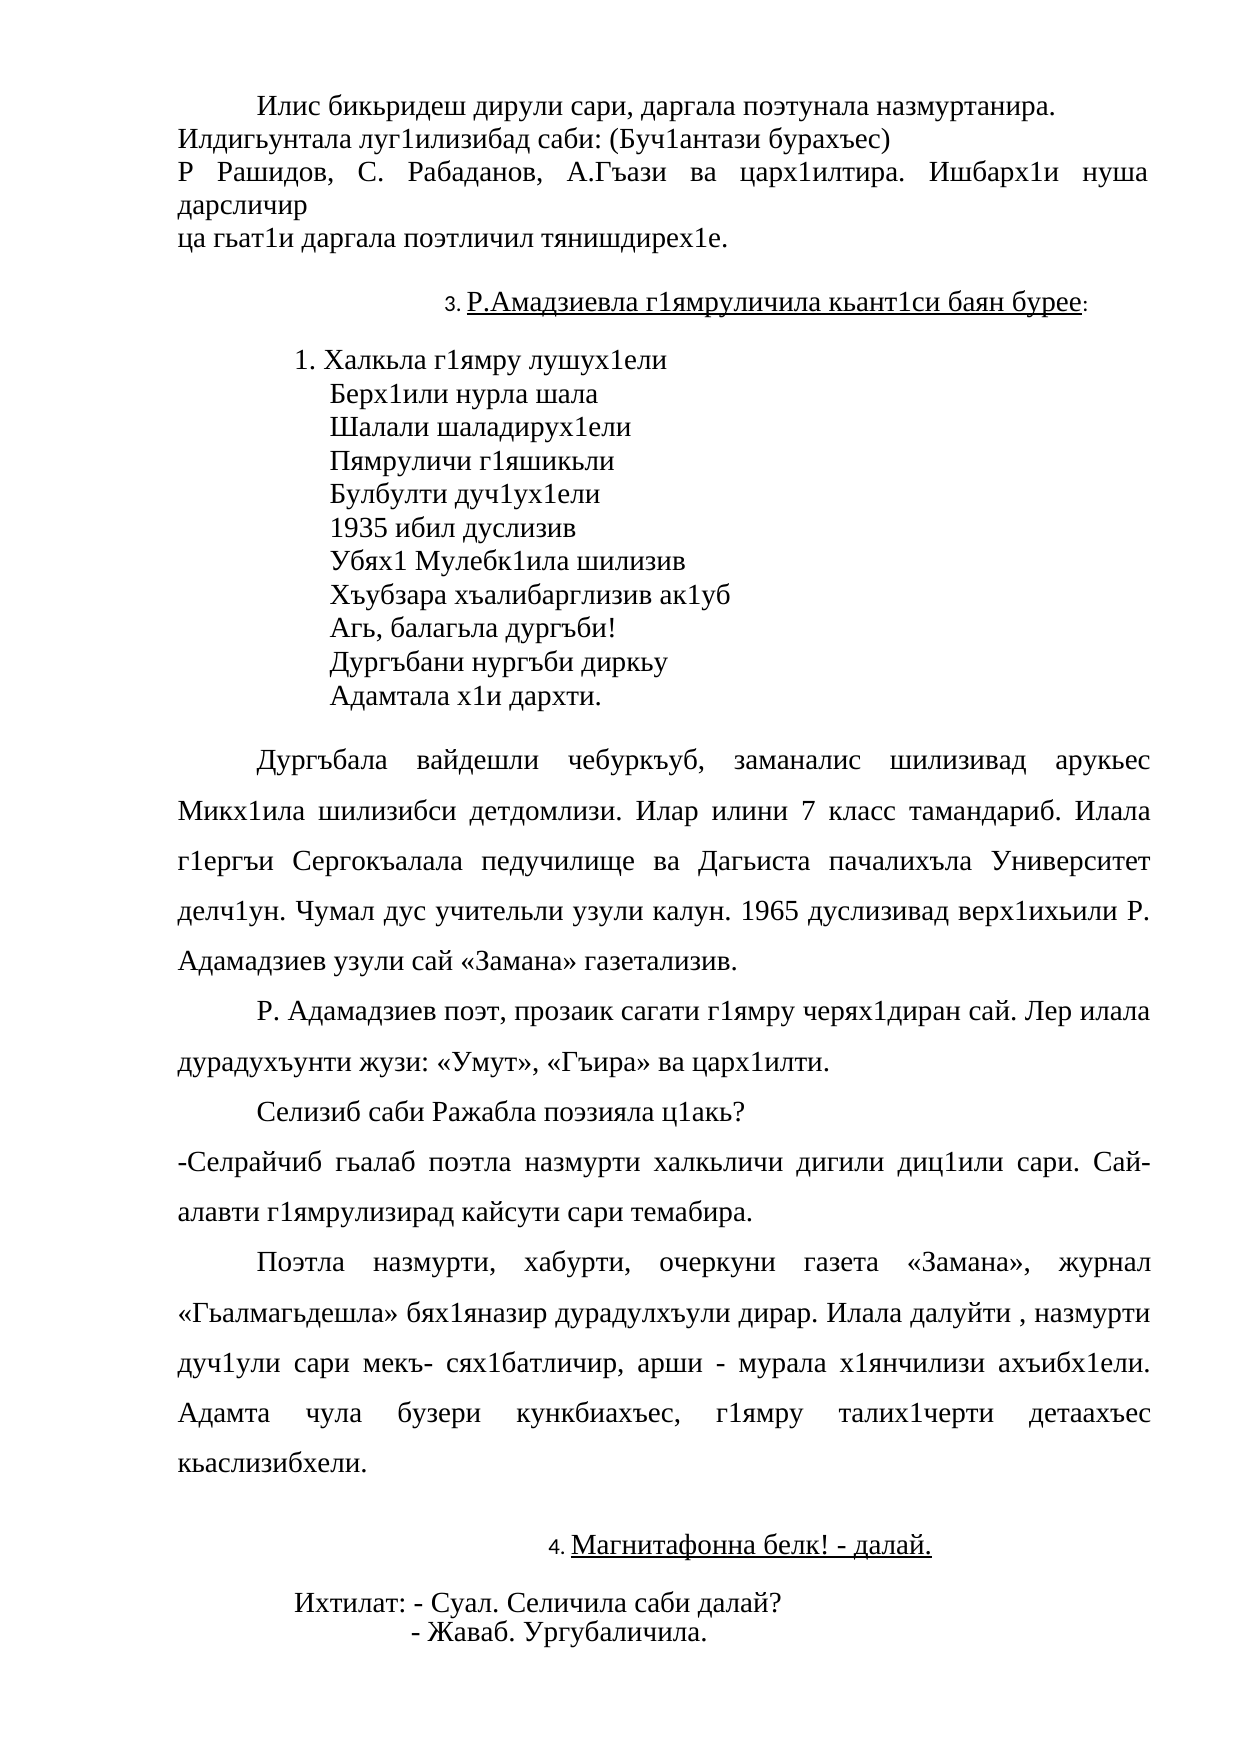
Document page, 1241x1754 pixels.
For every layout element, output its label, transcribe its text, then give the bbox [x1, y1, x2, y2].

text 4. Магнитафонна белк! - далай. [548, 1531, 1152, 1560]
text Р. Адамадзиев поэт, прозаик сагати г1ямру черях1диран сай. Лер илала дурадухъунти жузи: «Умут», «Гъира» ва царх1илти. [177, 981, 1152, 1081]
text Дургъбала вайдешли чебуркъуб, заманалис шилизивад арукьес Микх1ила шилизибси детдомлизи. Илар илини 7 класс тамандариб. Илала г1ергъи Сергокъалала педучилище ва Дагьиста пачалихъла Университет делч1ун. Чумал дус учительли узули калун. 1965 дуслизивад верх1ихьили Р. Адамадзиев узули сай «Замана» газетализив. [177, 729, 1152, 981]
text Р Рашидов, С. Рабаданов, А.Гъази ва царх1илтира. Ишбарх1и нуша дарсличир ца гьат1и даргала поэтличил тянишдирех1е. [177, 155, 1149, 254]
text Илис бикьридеш дирули сари, даргала поэтунала назмуртанира. Илдигьунтала луг1илизибад саби: (Буч1антази бурахъес) [177, 89, 1152, 155]
text - Жаваб. Ургубаличила. [411, 1618, 1152, 1648]
text 1. Халкьла г1ямру лушух1ели Берх1или нурла шала Шалали шаладирух1ели Пямруличи г1яшикьли Булбулти дуч1ух1ели 1935 ибил дуслизив Убях1 Мулебк1ила шилизив Хъубзара хъалибарглизив ак1уб Агь, балагьла дургъби! [294, 343, 1152, 644]
text Ихтилат: - Суал. Селичила саби далай? [294, 1589, 1152, 1618]
text Дургъбани нургъби диркьу Адамтала х1и дархти. [329, 644, 1152, 712]
text Селизиб саби Ражабла поэзияла ц1акь? [177, 1081, 1152, 1131]
text Поэтла назмурти, хабурти, очеркуни газета «Замана», журнал «Гьалмагьдешла» бях1яназир дурадулхъули дирар. Илала далуйти , назмурти дуч1ули сари мекъ- сях1батличир, арши - мурала х1янчилизи ахъибх1ели. Адамта чула бузери кункбиахъес, г1ямру талих1черти детаахъес кьаслизибхели. [177, 1232, 1152, 1483]
text -Селрайчиб гьалаб поэтла назмурти халкьличи дигили диц1или сари. Сай-алавти г1ямрулизирад кайсути сари темабира. [177, 1131, 1152, 1232]
text 3. Р.Амадзиевла г1ямруличила кьант1си баян бурее: [444, 288, 1152, 317]
